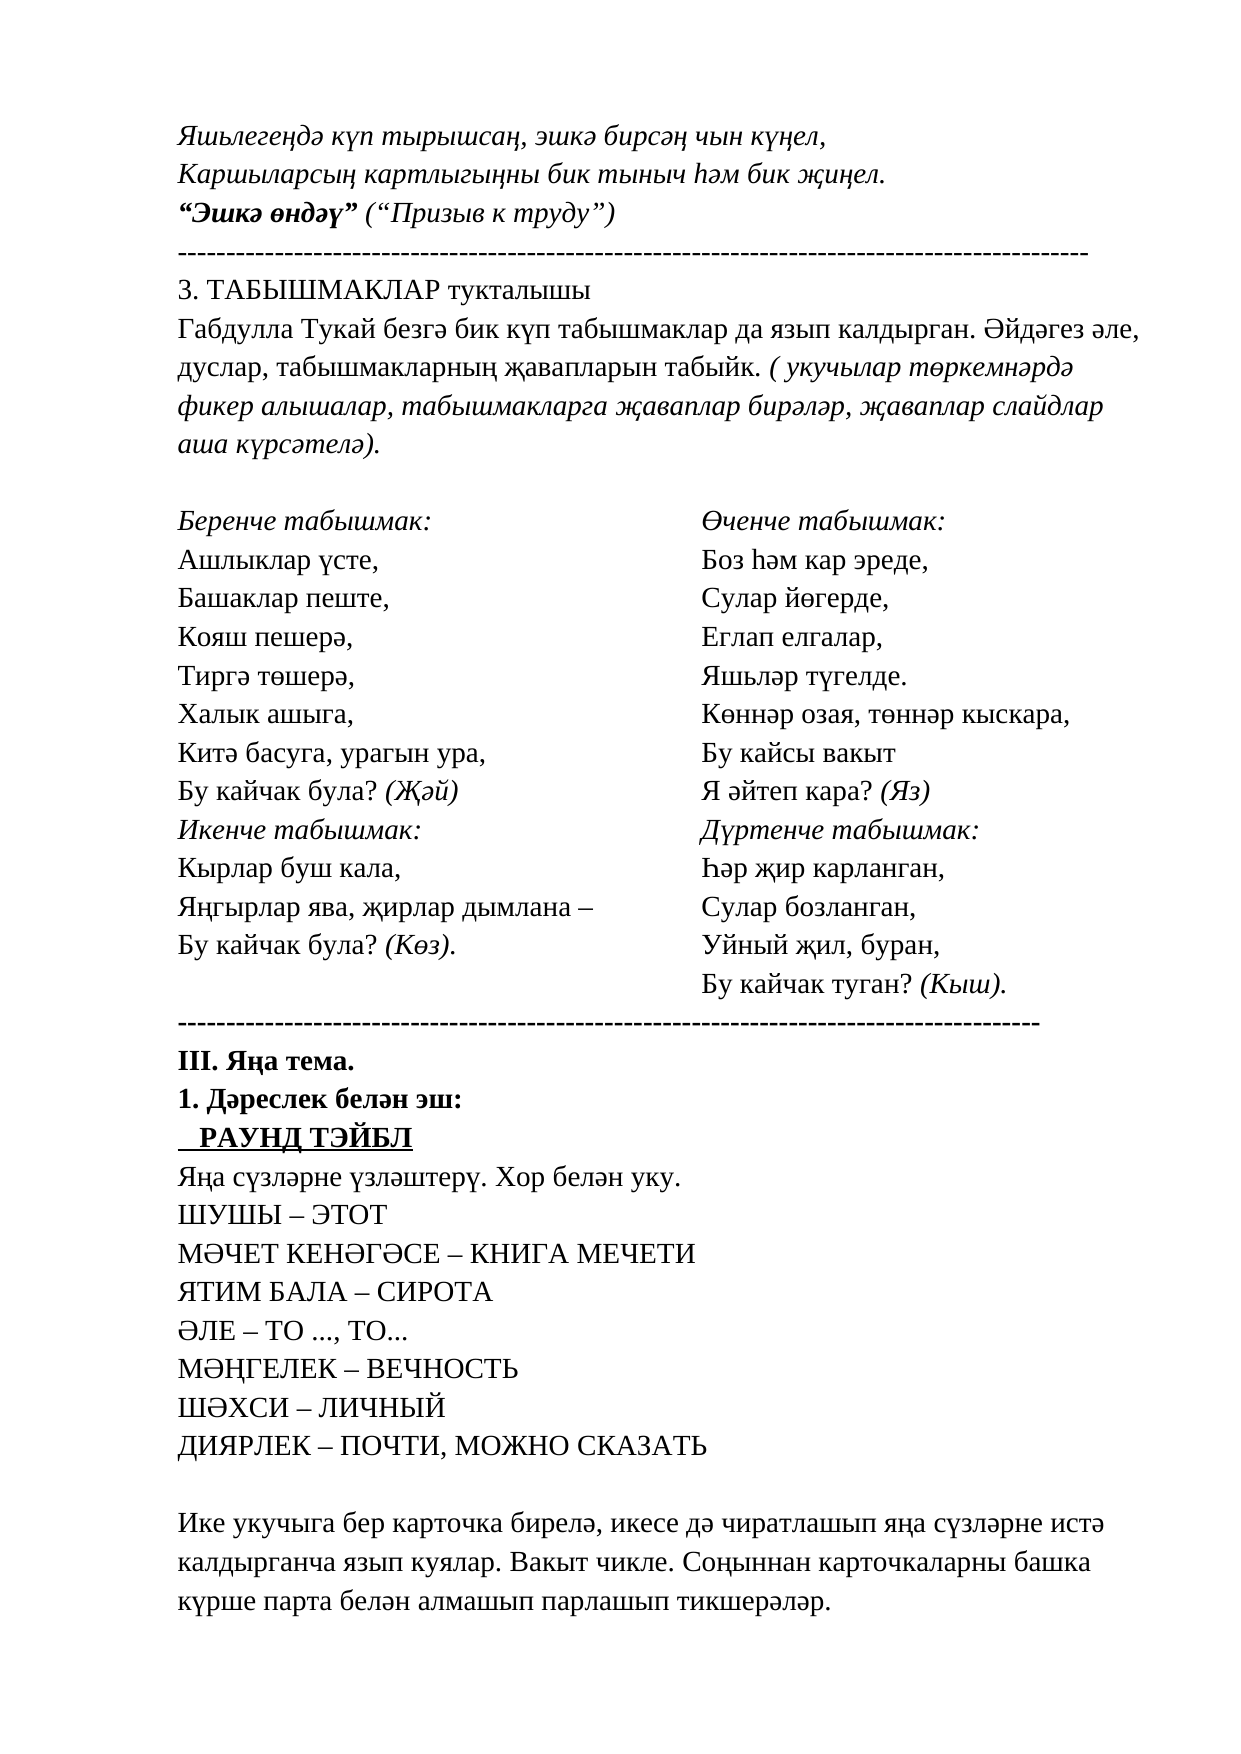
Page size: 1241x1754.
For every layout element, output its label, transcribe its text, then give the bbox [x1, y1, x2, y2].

text Ашлыклар үсте, [177, 542, 627, 576]
text Дүртенче табышмак: [701, 812, 1152, 845]
text ДИЯРЛЕК – ПОЧТИ, МОЖНО СКАЗАТЬ [177, 1428, 1152, 1462]
text Я әйтеп кара? (Яз) [701, 773, 1152, 807]
text Сулар йөгерде, [701, 581, 1152, 614]
text Башаклар пеште, [177, 581, 627, 614]
text Китә басуга, урагын ура, [177, 735, 627, 768]
text Яшьләр түгелде. [701, 658, 1152, 691]
text Яңгырлар ява, җирлар дымлана – [177, 889, 627, 922]
text Өченче табышмак: [701, 503, 1152, 537]
text Ике укучыга бер карточка бирелә, икесе дә чиратлашып яңа сүзләрне истә калдырганча язып куялар. Вакыт чикле. Соңыннан карточкаларны башка күрше парта белән алмашып парлашып тикшерәләр. [177, 1506, 1152, 1616]
text ---------------------------------------------------------------------------------------------- [177, 234, 1152, 267]
text ӘЛЕ – ТО ..., ТО... [177, 1313, 1152, 1346]
text Бу кайчак була? (Көз). [177, 927, 627, 961]
text Бу кайчак була? (Җәй) [177, 773, 627, 807]
text Тиргә төшерә, [177, 658, 627, 691]
text III. Яңа тема. [177, 1043, 1152, 1077]
text Көннәр озая, төннәр кыскара, [701, 696, 1152, 730]
text РАУНД ТЭЙБЛ [177, 1120, 1152, 1154]
text Габдулла Тукай безгә бик күп табышмаклар да язып калдырган. Әйдәгез әле, дуслар, табышмакларның җавапларын табыйк. ( укучылар төркемнәрдә фикер алышалар, табышмакларга җаваплар бирәләр, җаваплар слайдлар аша күрсәтелә). [177, 311, 1152, 460]
text Еглап елгалар, [701, 619, 1152, 653]
text Икенче табышмак: [177, 812, 627, 845]
text 3. ТАБЫШМАКЛАР тукталышы [177, 272, 1152, 306]
text “Эшкә өндәү” (“Призыв к труду”) [177, 195, 1152, 229]
text Боз һәм кар эреде, [701, 542, 1152, 576]
text МӘҢГЕЛЕК – ВЕЧНОСТЬ [177, 1351, 1152, 1385]
text Һәр җир карланган, [701, 850, 1152, 884]
text Яшьлегеңдә күп тырышсаң, эшкә бирсәң чын күңел, [177, 118, 1152, 152]
text Бу кайчак туган? (Кыш). [701, 966, 1152, 999]
text Сулар бозланган, [701, 889, 1152, 922]
text Кояш пешерә, [177, 619, 627, 653]
text ЯТИМ БАЛА – СИРОТА [177, 1274, 1152, 1308]
text Уйный җил, буран, [701, 927, 1152, 961]
text Кырлар буш кала, [177, 850, 627, 884]
text ШӘХСИ – ЛИЧНЫЙ [177, 1390, 1152, 1423]
text ----------------------------------------------------------------------------------------- [177, 1004, 1152, 1038]
text ШУШЫ – ЭТОТ [177, 1197, 1152, 1231]
text Каршыларсың картлыгыңны бик тыныч һәм бик җиңел. [177, 157, 1152, 190]
text Яңа сүзләрне үзләштерү. Хор белән уку. [177, 1159, 1152, 1192]
text МӘЧЕТ КЕНӘГӘСЕ – КНИГА МЕЧЕТИ [177, 1236, 1152, 1269]
text Бу кайсы вакыт [701, 735, 1152, 768]
text Халык ашыга, [177, 696, 627, 730]
text Беренче табышмак: [177, 503, 627, 537]
text 1. Дәреслек белән эш: [177, 1082, 1152, 1115]
